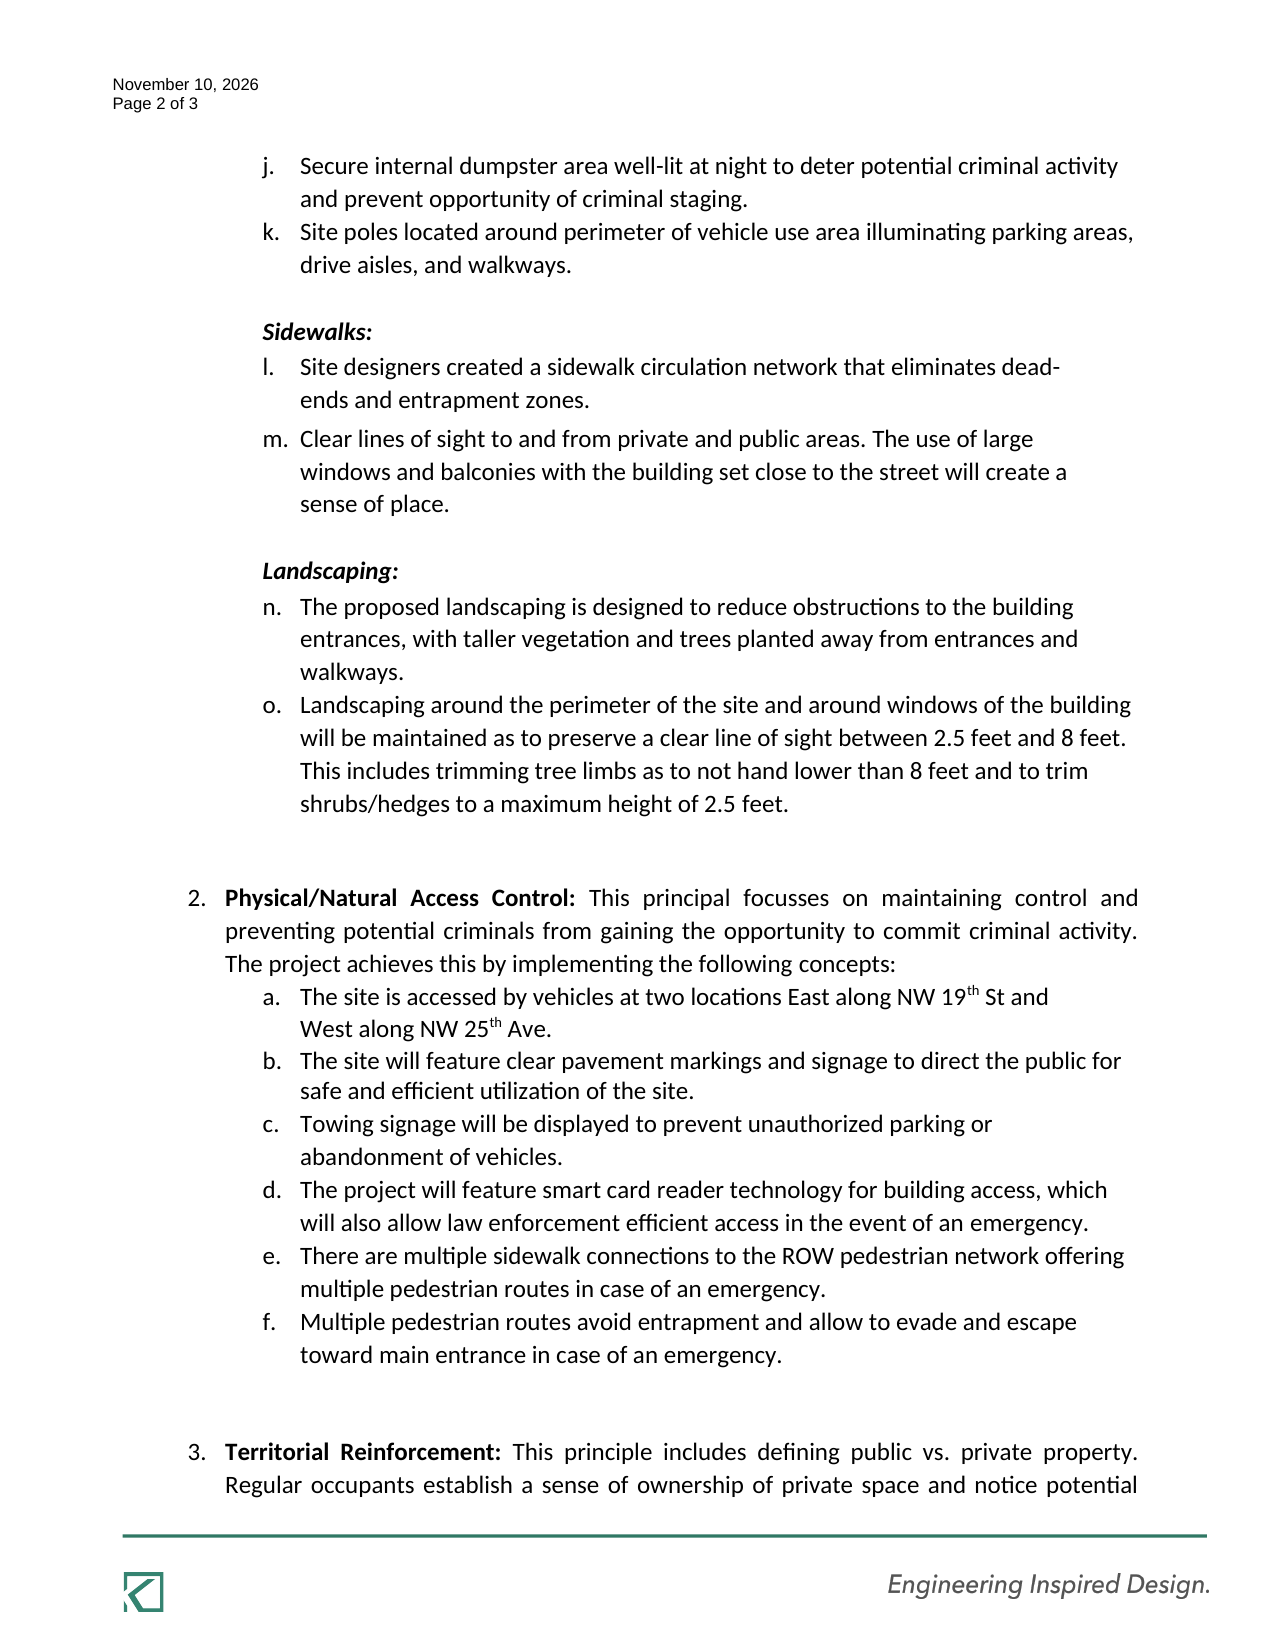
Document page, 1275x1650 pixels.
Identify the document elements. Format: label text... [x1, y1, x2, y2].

list The site is accessed by vehicles at two locations East along NW 19th St and West along NW 25th Ave. [262, 981, 1082, 1044]
text Landscaping: [262, 555, 1139, 586]
list Clear lines of sight to and from private and public areas. The use of large windows and balconies with the building set close to the street will create a sense of place. [262, 423, 1130, 519]
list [187, 1436, 1139, 1499]
list Multiple pedestrian routes avoid entrapment and allow to evade and escape toward main entrance in case of an emergency. [262, 1306, 1146, 1369]
list Physical/Natural Access Control: This principal focusses on maintaining control and preventing potential criminals from gaining the opportunity to commit criminal activity. The project achieves this by implementing the following concepts: [187, 882, 1139, 979]
list The site will feature clear pavement markings and signage to direct the public for safe and efficient utilization of the site. [262, 1045, 1162, 1106]
list Site designers created a sidewalk circulation network that eliminates dead-ends and entrapment zones. [262, 351, 1104, 415]
list There are multiple sidewalk connections to the ROW pedestrian network offering multiple pedestrian routes in case of an emergency. [262, 1240, 1146, 1303]
text Sidewalks: [262, 316, 1139, 347]
list The project will feature smart card reader technology for building access, which will also allow law enforcement efficient access in the event of an emergency. [262, 1174, 1146, 1238]
list Secure internal dumpster area well-lit at night to deter potential criminal activity and prevent opportunity of criminal staging. [262, 150, 1139, 213]
list Site poles located around perimeter of vehicle use area illuminating parking areas, drive aisles, and walkways. [262, 216, 1139, 280]
picture [888, 1573, 1209, 1599]
picture [123, 1572, 164, 1612]
list Towing signage will be displayed to prevent unauthorized parking or abandonment of vehicles. [262, 1108, 1119, 1172]
list Landscaping around the perimeter of the site and around windows of the building will be maintained as to preserve a clear line of sight between 2.5 feet and 8 feet. This includes trimming tree limbs as to not hand lower than 8 feet and to trim shrubs/hedges to a maximum height of 2.5 feet. [262, 689, 1149, 819]
list The proposed landscaping is designed to reduce obstructions to the building entrances, with taller vegetation and trees planted away from entrances and walkways. [262, 591, 1137, 687]
